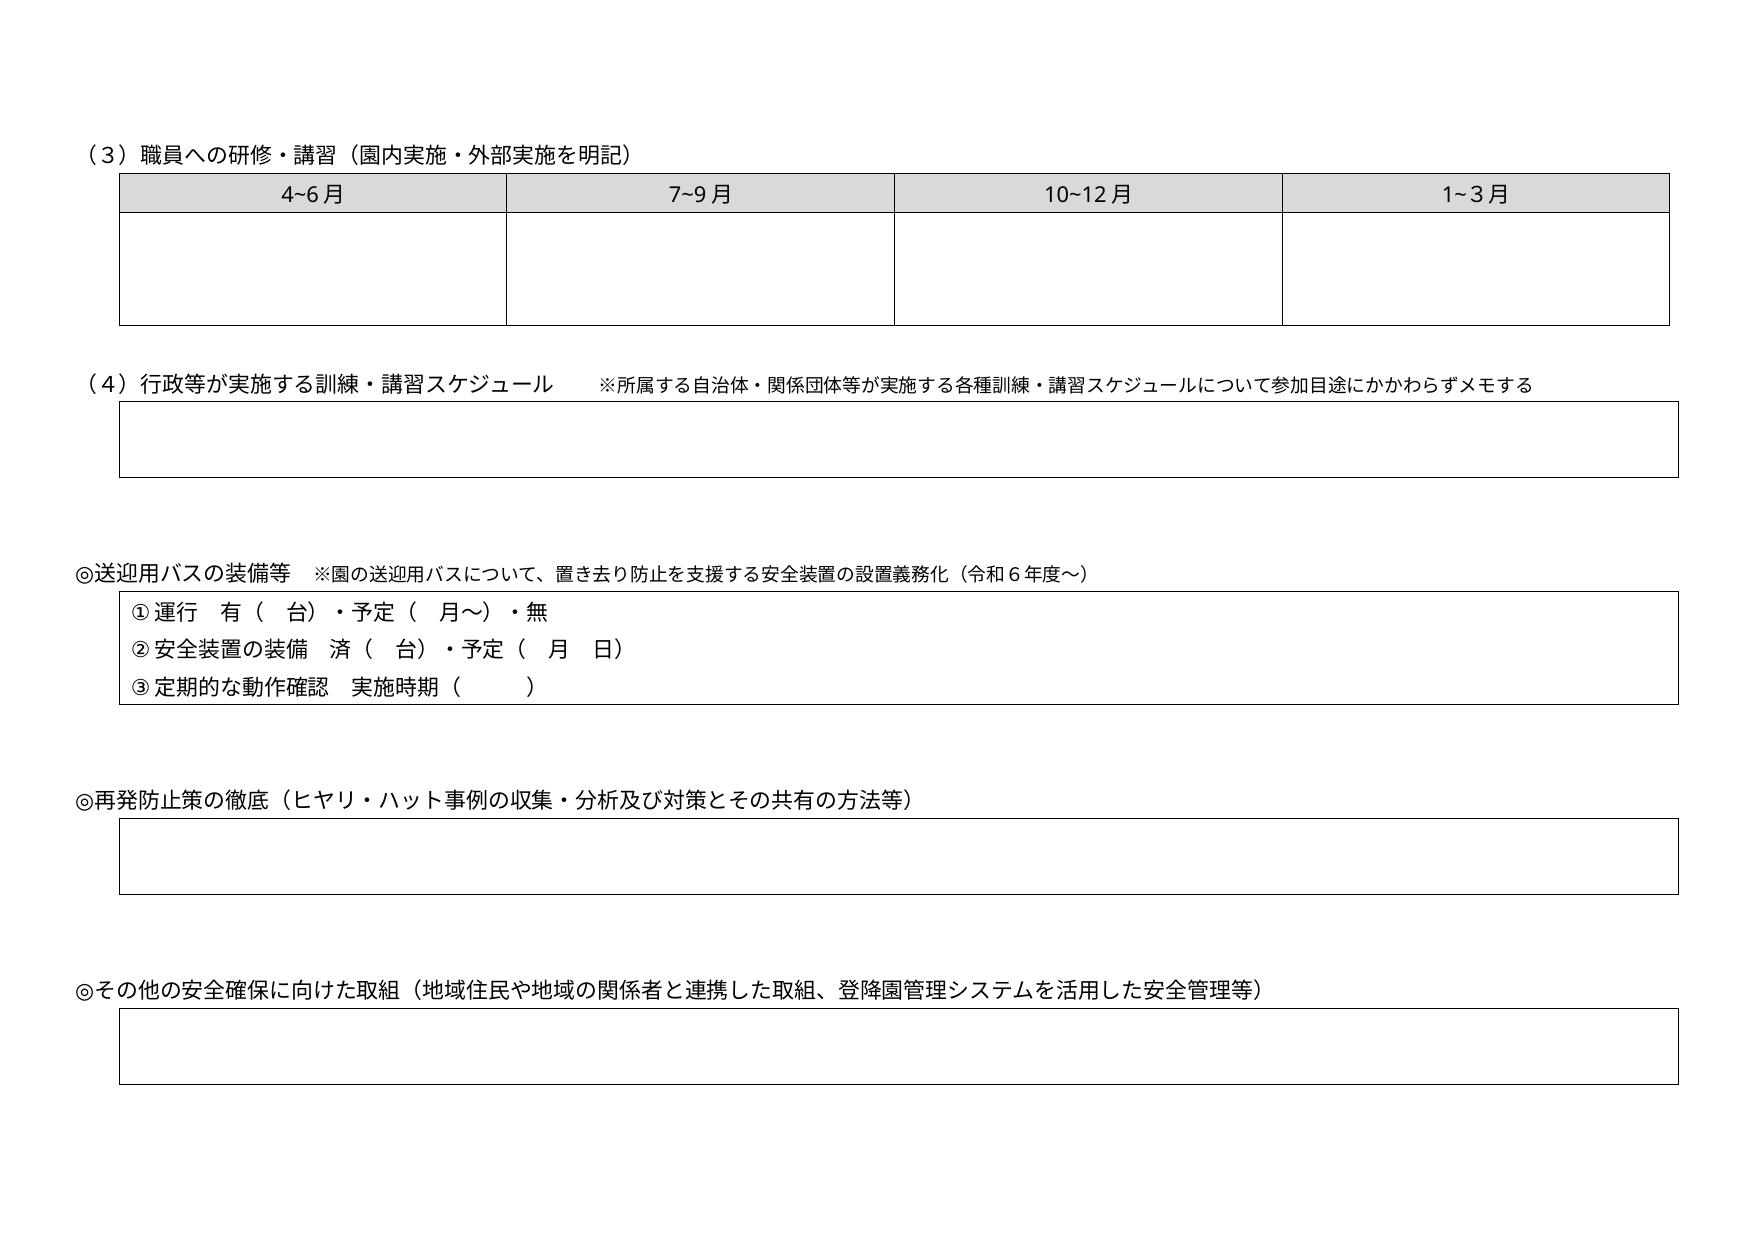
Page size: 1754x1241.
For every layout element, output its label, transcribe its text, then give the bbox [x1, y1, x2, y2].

table_header [120, 1009, 1678, 1083]
table_header 7~9月 [507, 174, 894, 212]
table_header ①運行 有（ 台）・予定（ 月～）・無 ②安全装置の装備 済（ 台）・予定（ 月 日） ③定期的な動作確認 実施時期（ ） [120, 592, 1678, 704]
table_cell [895, 213, 1282, 325]
table_cell [120, 213, 506, 325]
table_header [120, 402, 1678, 477]
text （３）職員への研修・講習（園内実施・外部実施を明記） [75, 136, 1679, 173]
text ◎送迎用バスの装備等 ※園の送迎用バスについて、置き去り防止を支援する安全装置の設置義務化（令和６年度～） [75, 553, 1679, 591]
table_header 10~12月 [895, 174, 1282, 212]
text ◎再発防止策の徹底（ヒヤリ・ハット事例の収集・分析及び対策とその共有の方法等） [75, 780, 1679, 818]
table_header 4~6月 [120, 174, 506, 212]
text （４）行政等が実施する訓練・講習スケジュール ※所属する自治体・関係団体等が実施する各種訓練・講習スケジュールについて参加目途にかかわらずメモする [75, 364, 1679, 401]
text ◎その他の安全確保に向けた取組（地域住民や地域の関係者と連携した取組、登降園管理システムを活用した安全管理等） [75, 970, 1679, 1007]
table_cell [507, 213, 894, 325]
table_header 1~３月 [1283, 174, 1669, 212]
table_header [120, 819, 1678, 894]
table_cell [1283, 213, 1669, 325]
